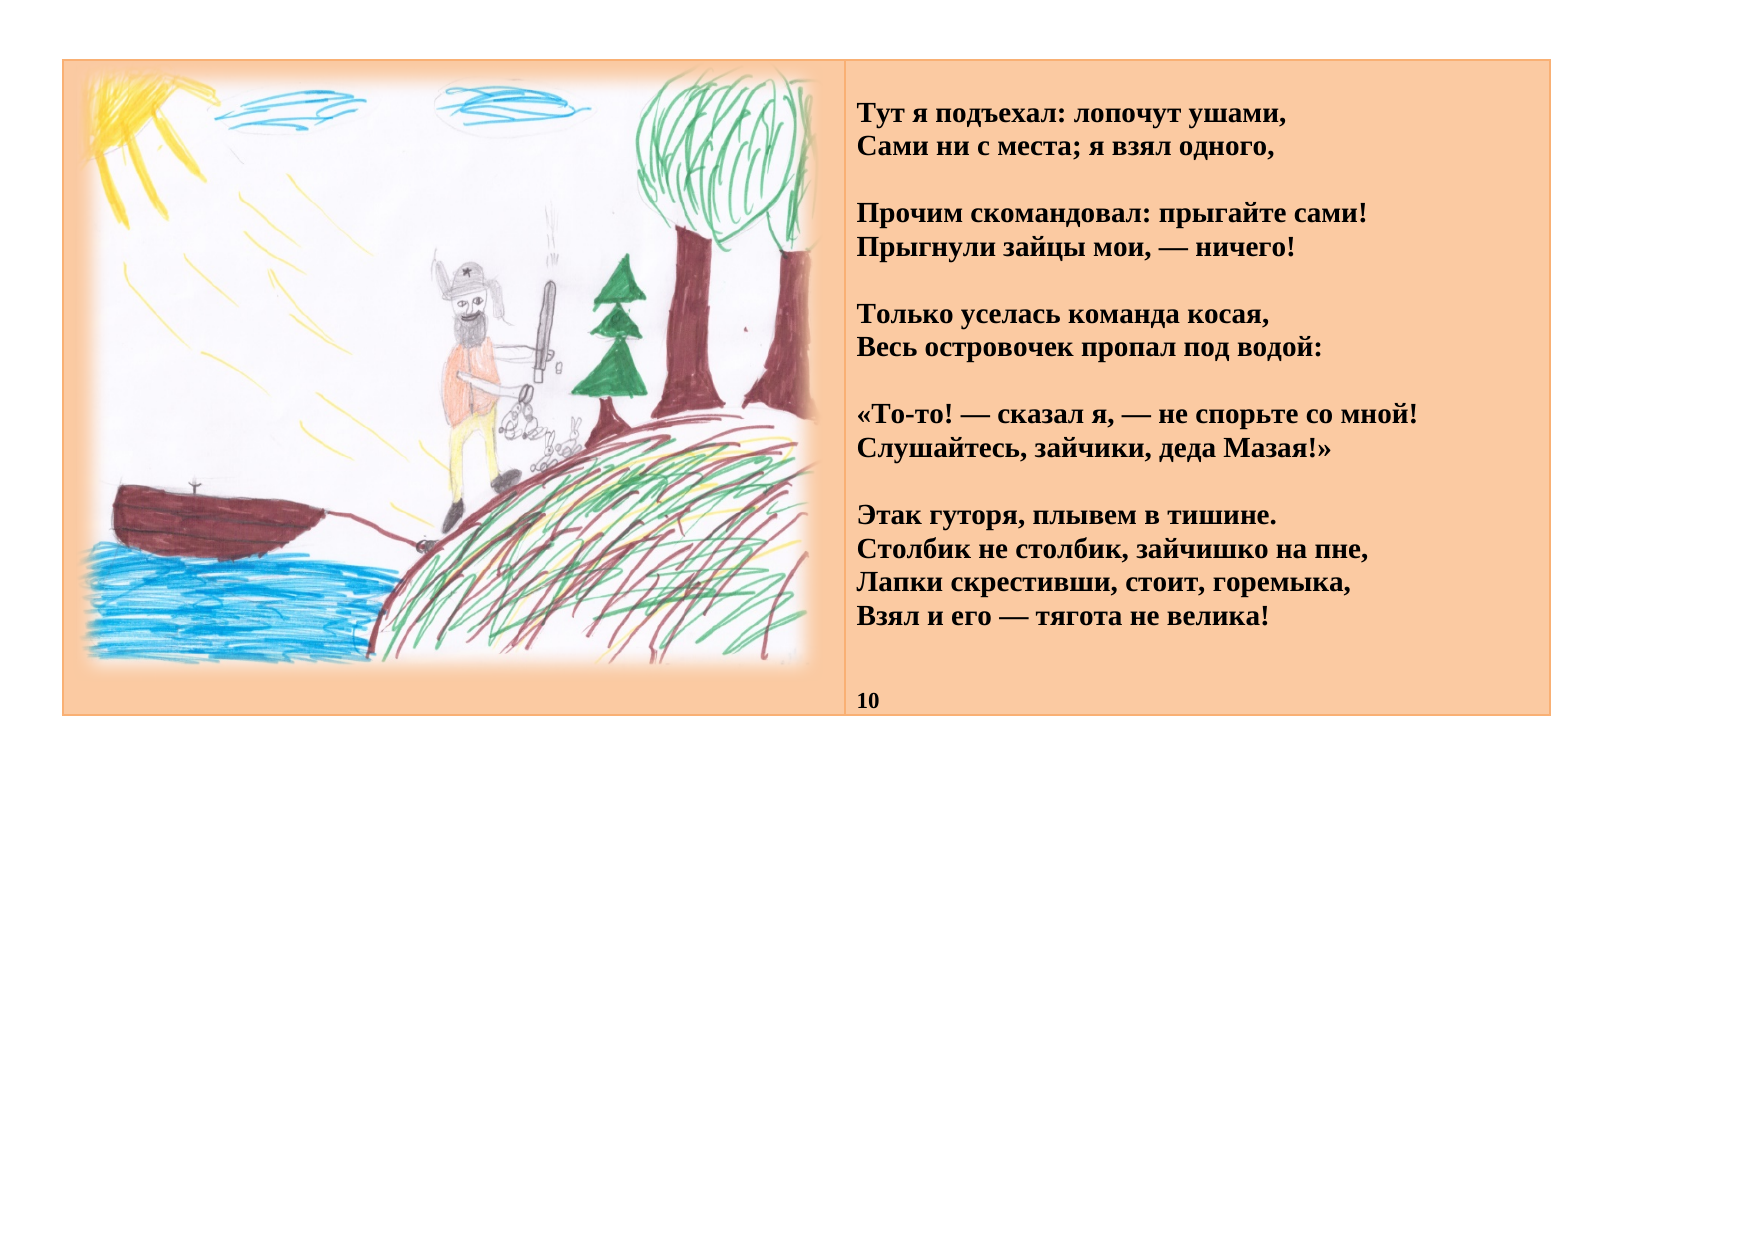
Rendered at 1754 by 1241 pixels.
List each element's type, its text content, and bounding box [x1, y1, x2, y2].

table_header Тут я подъехал: лопочут ушами, Сами ни с места; я взял одного, Прочим скомандовал: прыгайте сами! Прыгнули зайцы мои, — ничего! Только уселась команда косая, Весь островочек пропал под водой: «То-то! — сказал я, — не спорьте со мной! Слушайтесь, зайчики, деда Мазая!» Этак гуторя, плывем в тишине. Столбик не столбик, зайчишко на пне, Лапки скрестивши, стоит, горемыка, Взял и его — тягота не велика! 10 [846, 61, 1549, 714]
table_header [64, 61, 844, 714]
picture [101, 89, 796, 655]
